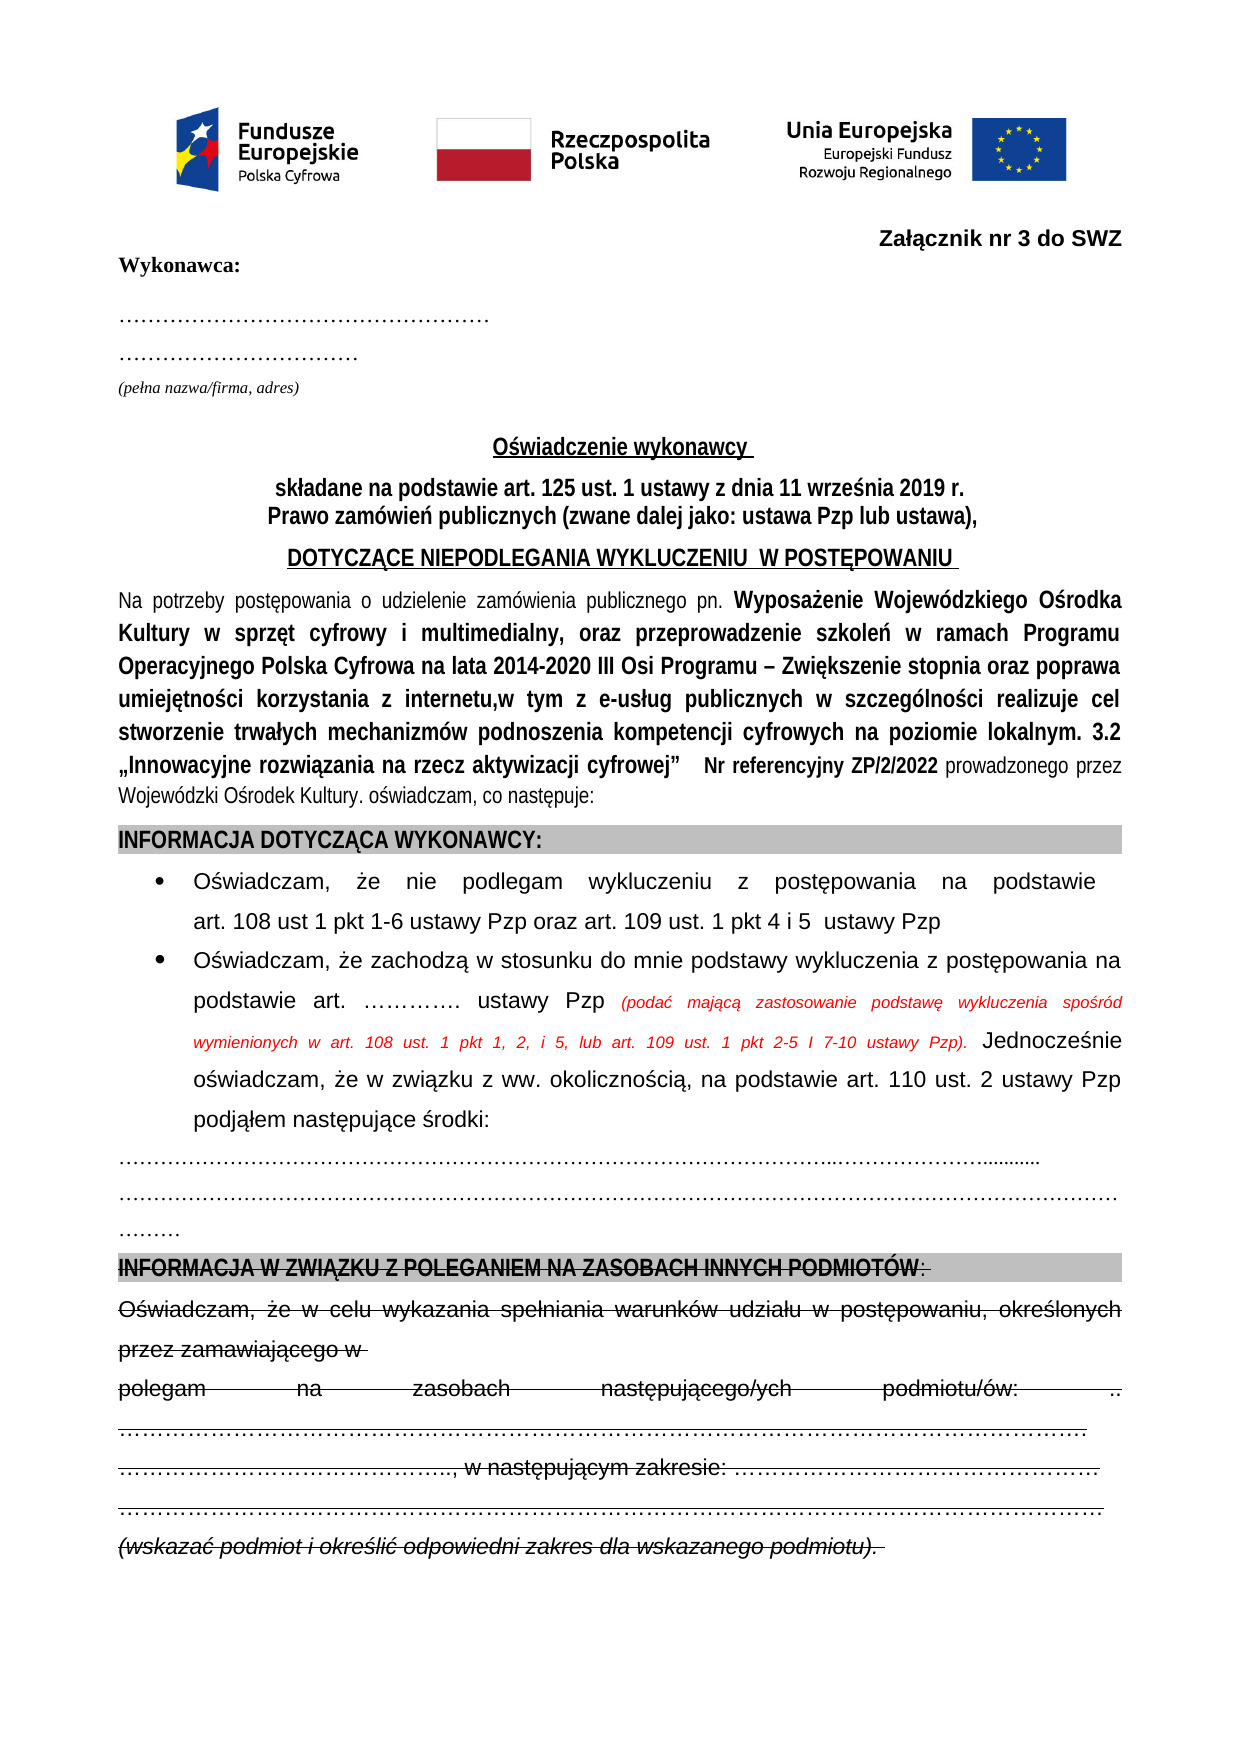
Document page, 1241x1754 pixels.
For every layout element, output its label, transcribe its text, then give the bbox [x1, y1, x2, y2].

text Wykonawca: [118, 252, 1122, 277]
text (pełna nazwa/firma, adres) [118, 378, 502, 397]
text Oświadczam, że w celu wykazania spełniania warunków udziału w postępowaniu, określonych przez zamawiającego w [118, 1296, 1122, 1310]
text składane na podstawie art. 125 ust. 1 ustawy z dnia 11 września 2019 r. [118, 473, 1122, 501]
text polegam na zasobach następującego/ych podmiotu/ów: ..……………………………………………………………………………………………………………….…………………………………….., w następującym zakresie: ………………………………………… [118, 1390, 1122, 1480]
text ………………………………………………………………………………………………………………… (wskazać podmiot i określić odpowiedni zakres dla wskazanego podmiotu). [118, 1493, 1122, 1559]
text Oświadczenie wykonawcy [118, 432, 1122, 460]
text INFORMACJA DOTYCZĄCA WYKONAWCY: [118, 825, 1122, 854]
text Prawo zamówień publicznych (zwane dalej jako: ustawa Pzp lub ustawa), [118, 501, 1122, 530]
list Oświadczam, że nie podlegam wykluczeniu z postępowania na podstawie art. 108 ust 1 pkt 1-6 ustawy Pzp oraz art. 109 ust. 1 pkt 4 i 5 ustawy Pzp [156, 868, 1122, 934]
text ………………………………………………………………………… [118, 302, 502, 365]
text DOTYCZĄCE NIEPODLEGANIA WYKLUCZENIU W POSTĘPOWANIU [118, 542, 1122, 571]
text INFORMACJA W ZWIĄZKU Z POLEGANIEM NA ZASOBACH INNYCH PODMIOTÓW: [118, 1253, 1122, 1282]
text polegam na zasobach następującego/ych podmiotu/ów: ..……………………………………………………………………………………………………………….…………………………………….., w następującym zakresie: ………………………………………… [118, 1375, 1122, 1389]
list Oświadczam, że zachodzą w stosunku do mnie podstawy wykluczenia z postępowania na podstawie art. …………. ustawy Pzp (podać mającą zastosowanie podstawę wykluczenia spośród wymienionych w art. 108 ust. 1 pkt 1, 2, i 5, lub art. 109 ust. 1 pkt 2-5 I 7-10 ustawy Pzp). Jednocześnie oświadczam, że w związku z ww. okolicznością, na podstawie art. 110 ust. 2 ustawy Pzp podjąłem następujące środki: [156, 947, 1122, 1132]
picture [118, 73, 1123, 226]
text …………………………………………………………………………………………..…………………...........……………………………………………………………………………………………………………………………………… [118, 1145, 1122, 1241]
text Na potrzeby postępowania o udzielenie zamówienia publicznego pn. Wyposażenie Wojewódzkiego Ośrodka Kultury w sprzęt cyfrowy i multimedialny, oraz przeprowadzenie szkoleń w ramach Programu Operacyjnego Polska Cyfrowa na lata 2014-2020 III Osi Programu – Zwiększenie stopnia oraz poprawa umiejętności korzystania z internetu,w tym z e-usług publicznych w szczególności realizuje cel stworzenie trwałych mechanizmów podnoszenia kompetencji cyfrowych na poziomie lokalnym. 3.2 „Innowacyjne rozwiązania na rzecz aktywizacji cyfrowej” Nr referencyjny ZP/2/2022 prowadzonego przez Wojewódzki Ośrodek Kultury. oświadczam, co następuje: [118, 585, 1122, 809]
text Oświadczam, że w celu wykazania spełniania warunków udziału w postępowaniu, określonych przez zamawiającego w [118, 1311, 1122, 1362]
